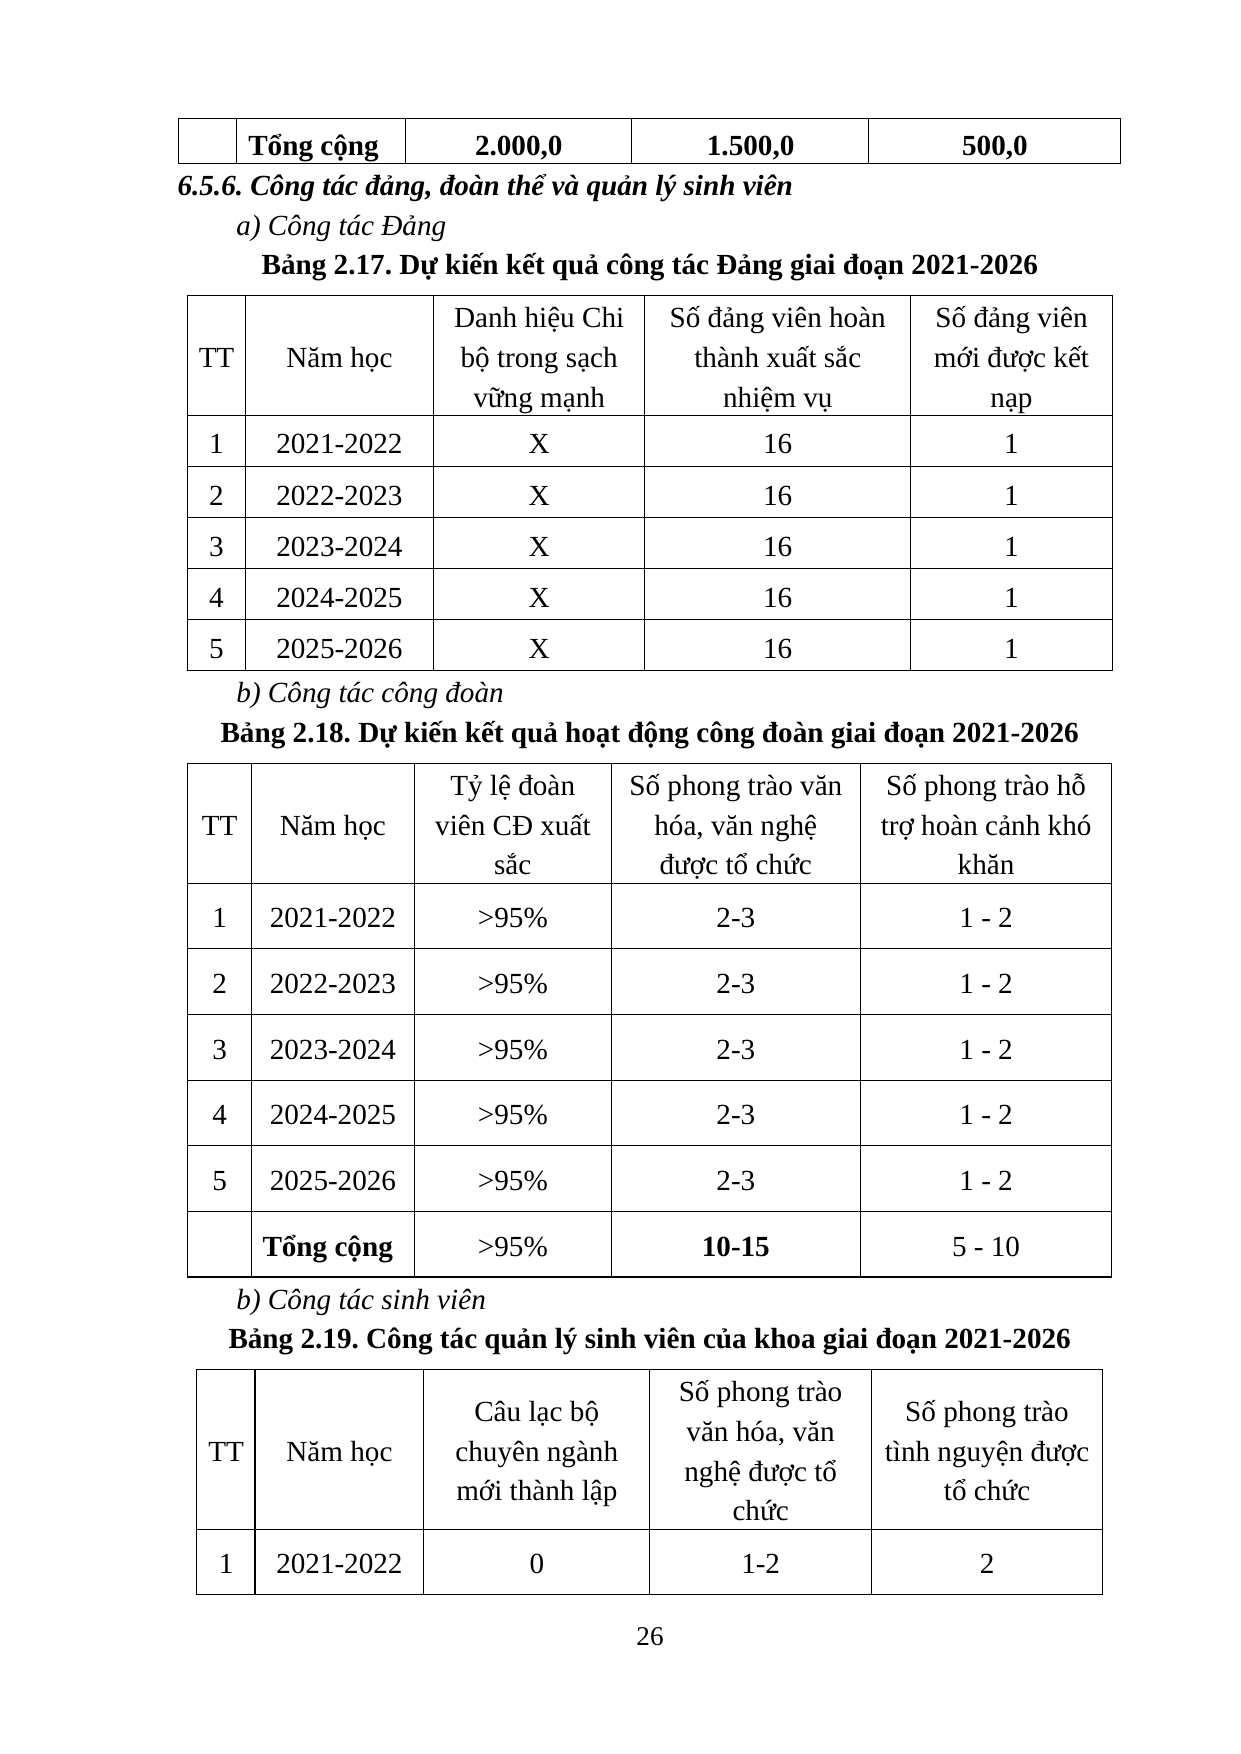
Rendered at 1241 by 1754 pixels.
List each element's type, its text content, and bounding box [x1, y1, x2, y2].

table_cell 2021-2022 [252, 884, 414, 948]
table_cell 1 [911, 620, 1112, 670]
table_cell 2-3 [612, 1146, 860, 1211]
table_cell 2 [872, 1530, 1102, 1594]
table_cell 16 [645, 569, 910, 619]
table_header Năm học [256, 1370, 423, 1528]
text b) Công tác công đoàn [177, 671, 1122, 711]
table_cell 2024-2025 [246, 569, 433, 619]
table_cell X [434, 416, 644, 466]
text Bảng 2.18. Dự kiến kết quả hoạt động công đoàn giai đoạn 2021-2026 [177, 711, 1122, 750]
table_cell 2025-2026 [252, 1146, 414, 1211]
table_cell 2-3 [612, 884, 860, 948]
table_cell >95% [415, 1212, 611, 1276]
table_cell 2024-2025 [252, 1081, 414, 1145]
table_cell 5 [188, 1146, 251, 1211]
table_cell 2025-2026 [246, 620, 433, 670]
table_cell 2022-2023 [246, 467, 433, 517]
table_cell 2021-2022 [246, 416, 433, 466]
table_cell 1 - 2 [861, 1081, 1111, 1145]
table_cell X [434, 569, 644, 619]
table_cell X [434, 518, 644, 568]
table_cell 2 [188, 949, 251, 1014]
table_cell 2021-2022 [256, 1530, 423, 1594]
table_cell 16 [645, 416, 910, 466]
table_header Số phong trào hỗ trợ hoàn cảnh khó khăn [861, 764, 1111, 883]
table_header Số đảng viên hoàn thành xuất sắc nhiệm vụ [645, 296, 910, 415]
table_cell 5 [188, 620, 245, 670]
table_header Số phong trào tình nguyện được tổ chức [872, 1370, 1102, 1528]
table_cell 4 [188, 569, 245, 619]
table_cell 10-15 [612, 1212, 860, 1276]
table_header Số phong trào văn hóa, văn nghệ được tổ chức [612, 764, 860, 883]
table_cell 1 - 2 [861, 884, 1111, 948]
table_cell 2-3 [612, 1081, 860, 1145]
table_cell >95% [415, 1081, 611, 1145]
table_cell 1 [188, 416, 245, 466]
table_cell X [434, 620, 644, 670]
table_cell 1 - 2 [861, 949, 1111, 1014]
table_cell Tổng cộng [237, 119, 405, 163]
text b) Công tác sinh viên [177, 1277, 1122, 1317]
table_cell [179, 119, 236, 163]
table_cell 1 [911, 467, 1112, 517]
table_cell 3 [188, 1015, 251, 1079]
table_header Năm học [252, 764, 414, 883]
text a) Công tác Đảng [177, 203, 1122, 243]
table_cell 1 - 2 [861, 1146, 1111, 1211]
table_cell 1 [911, 569, 1112, 619]
table_cell >95% [415, 949, 611, 1014]
table_cell 0 [424, 1530, 649, 1594]
table_header Câu lạc bộ chuyên ngành mới thành lập [424, 1370, 649, 1528]
table_cell Tổng cộng [252, 1212, 414, 1276]
table_cell >95% [415, 1015, 611, 1079]
table_header Năm học [246, 296, 433, 415]
table_cell >95% [415, 884, 611, 948]
table_cell 3 [188, 518, 245, 568]
table_cell 16 [645, 518, 910, 568]
table_header Tỷ lệ đoàn viên CĐ xuất sắc [415, 764, 611, 883]
table_cell 2023-2024 [246, 518, 433, 568]
table_cell 2-3 [612, 1015, 860, 1079]
table_cell 1 [911, 416, 1112, 466]
table_cell 2 [188, 467, 245, 517]
text 6.5.6. Công tác đảng, đoàn thể và quản lý sinh viên [177, 164, 1122, 203]
table_header Danh hiệu Chi bộ trong sạch vững mạnh [434, 296, 644, 415]
table_cell 16 [645, 467, 910, 517]
table_cell 1 [911, 518, 1112, 568]
table_cell 5 - 10 [861, 1212, 1111, 1276]
table_cell 1.500,0 [632, 119, 868, 163]
table_header TT [197, 1370, 254, 1528]
table_cell 1-2 [650, 1530, 871, 1594]
table_cell 16 [645, 620, 910, 670]
table_cell 500,0 [869, 119, 1120, 163]
table_cell >95% [415, 1146, 611, 1211]
table_cell X [434, 467, 644, 517]
table_cell [188, 1212, 251, 1276]
table_header TT [188, 764, 251, 883]
table_header TT [188, 296, 245, 415]
text Bảng 2.19. Công tác quản lý sinh viên của khoa giai đoạn 2021-2026 [177, 1317, 1122, 1357]
table_cell 1 - 2 [861, 1015, 1111, 1079]
table_cell 2.000,0 [406, 119, 631, 163]
table_cell 1 [197, 1530, 254, 1594]
table_header Số phong trào văn hóa, văn nghệ được tổ chức [650, 1370, 871, 1528]
table_cell 1 [188, 884, 251, 948]
table_cell 4 [188, 1081, 251, 1145]
text Bảng 2.17. Dự kiến kết quả công tác Đảng giai đoạn 2021-2026 [177, 243, 1122, 283]
table_cell 2-3 [612, 949, 860, 1014]
table_cell 2022-2023 [252, 949, 414, 1014]
table_cell 2023-2024 [252, 1015, 414, 1079]
table_header Số đảng viên mới được kết nạp [911, 296, 1112, 415]
